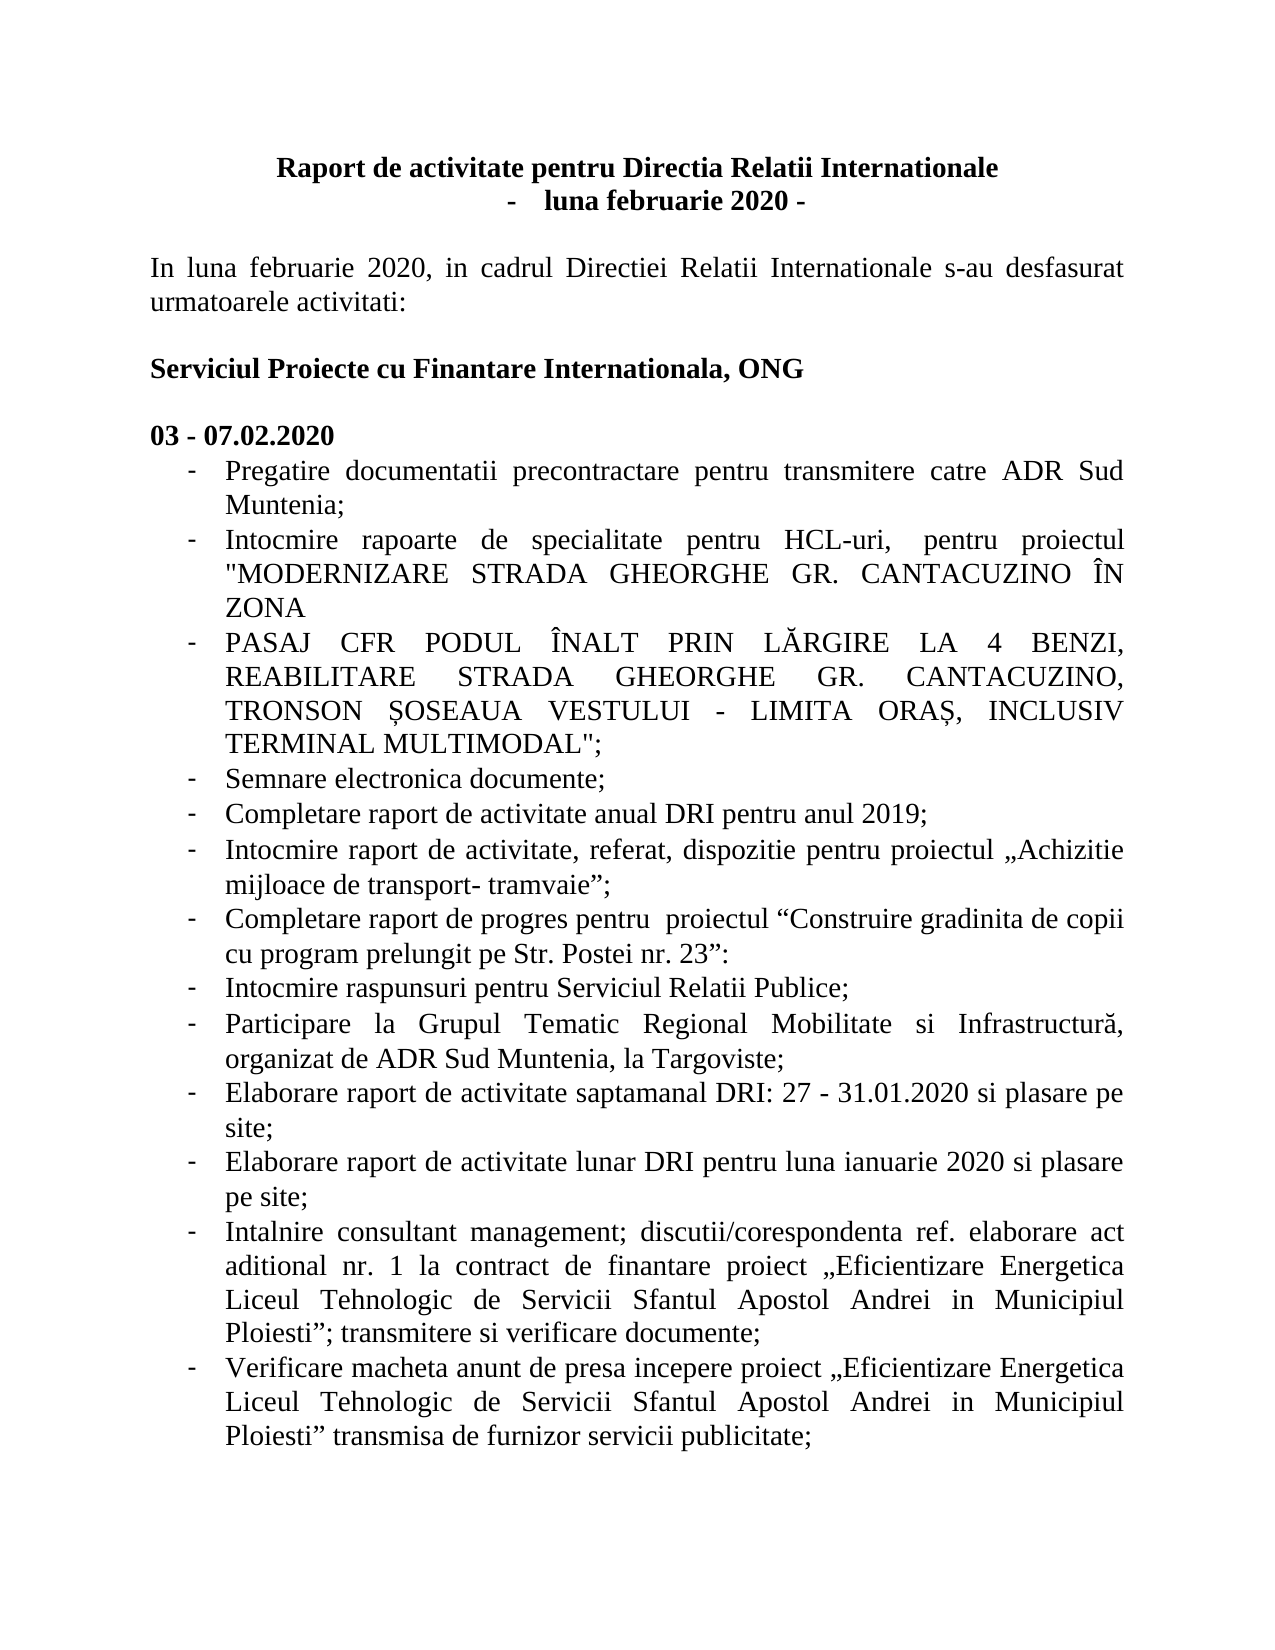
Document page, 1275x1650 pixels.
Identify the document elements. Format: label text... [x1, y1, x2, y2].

list Elaborare raport de activitate lunar DRI pentru luna ianuarie 2020 si plasare pe site; [187, 1143, 1125, 1213]
list Participare la Grupul Tematic Regional Mobilitate si Infrastructură, organizat de ADR Sud Muntenia, la Targoviste; [187, 1005, 1125, 1074]
list Verificare macheta anunt de presa incepere proiect „Eficientizare Energetica Liceul Tehnologic de Servicii Sfantul Apostol Andrei in Municipiul Ploiesti” transmisa de furnizor servicii publicitate; [187, 1349, 1125, 1452]
text 03 - 07.02.2020 [150, 418, 1125, 452]
list luna februarie 2020 - [187, 183, 1125, 217]
text Serviciul Proiecte cu Finantare Internationala, ONG [150, 351, 1125, 385]
list PASAJ CFR PODUL ÎNALT PRIN LĂRGIRE LA 4 BENZI, REABILITARE STRADA GHEORGHE GR. CANTACUZINO, TRONSON ȘOSEAUA VESTULUI - LIMITA ORAȘ, INCLUSIV TERMINAL MULTIMODAL"; [187, 624, 1125, 760]
text In luna februarie 2020, in cadrul Directiei Relatii Internationale s-au desfasurat urmatoarele activitati: [150, 251, 1125, 318]
list Pregatire documentatii precontractare pentru transmitere catre ADR Sud Muntenia; [187, 452, 1125, 521]
list Completare raport de progres pentru proiectul “Construire gradinita de copii cu program prelungit pe Str. Postei nr. 23”: [187, 900, 1125, 969]
list Intocmire raport de activitate, referat, dispozitie pentru proiectul „Achizitie mijloace de transport- tramvaie”; [187, 831, 1125, 900]
list Completare raport de activitate anual DRI pentru anul 2019; [187, 796, 1125, 831]
list Elaborare raport de activitate saptamanal DRI: 27 - 31.01.2020 si plasare pe site; [187, 1074, 1125, 1143]
list Intalnire consultant management; discutii/corespondenta ref. elaborare act aditional nr. 1 la contract de finantare proiect „Eficientizare Energetica Liceul Tehnologic de Servicii Sfantul Apostol Andrei in Municipiul Ploiesti”; transmitere si verificare documente; [187, 1213, 1125, 1349]
text Raport de activitate pentru Directia Relatii Internationale [150, 150, 1125, 183]
list Semnare electronica documente; [187, 760, 1125, 796]
list Intocmire raspunsuri pentru Serviciul Relatii Publice; [187, 969, 1125, 1005]
list Intocmire rapoarte de specialitate pentru HCL-uri, pentru proiectul "MODERNIZARE STRADA GHEORGHE GR. CANTACUZINO ÎN ZONA [187, 521, 1125, 624]
